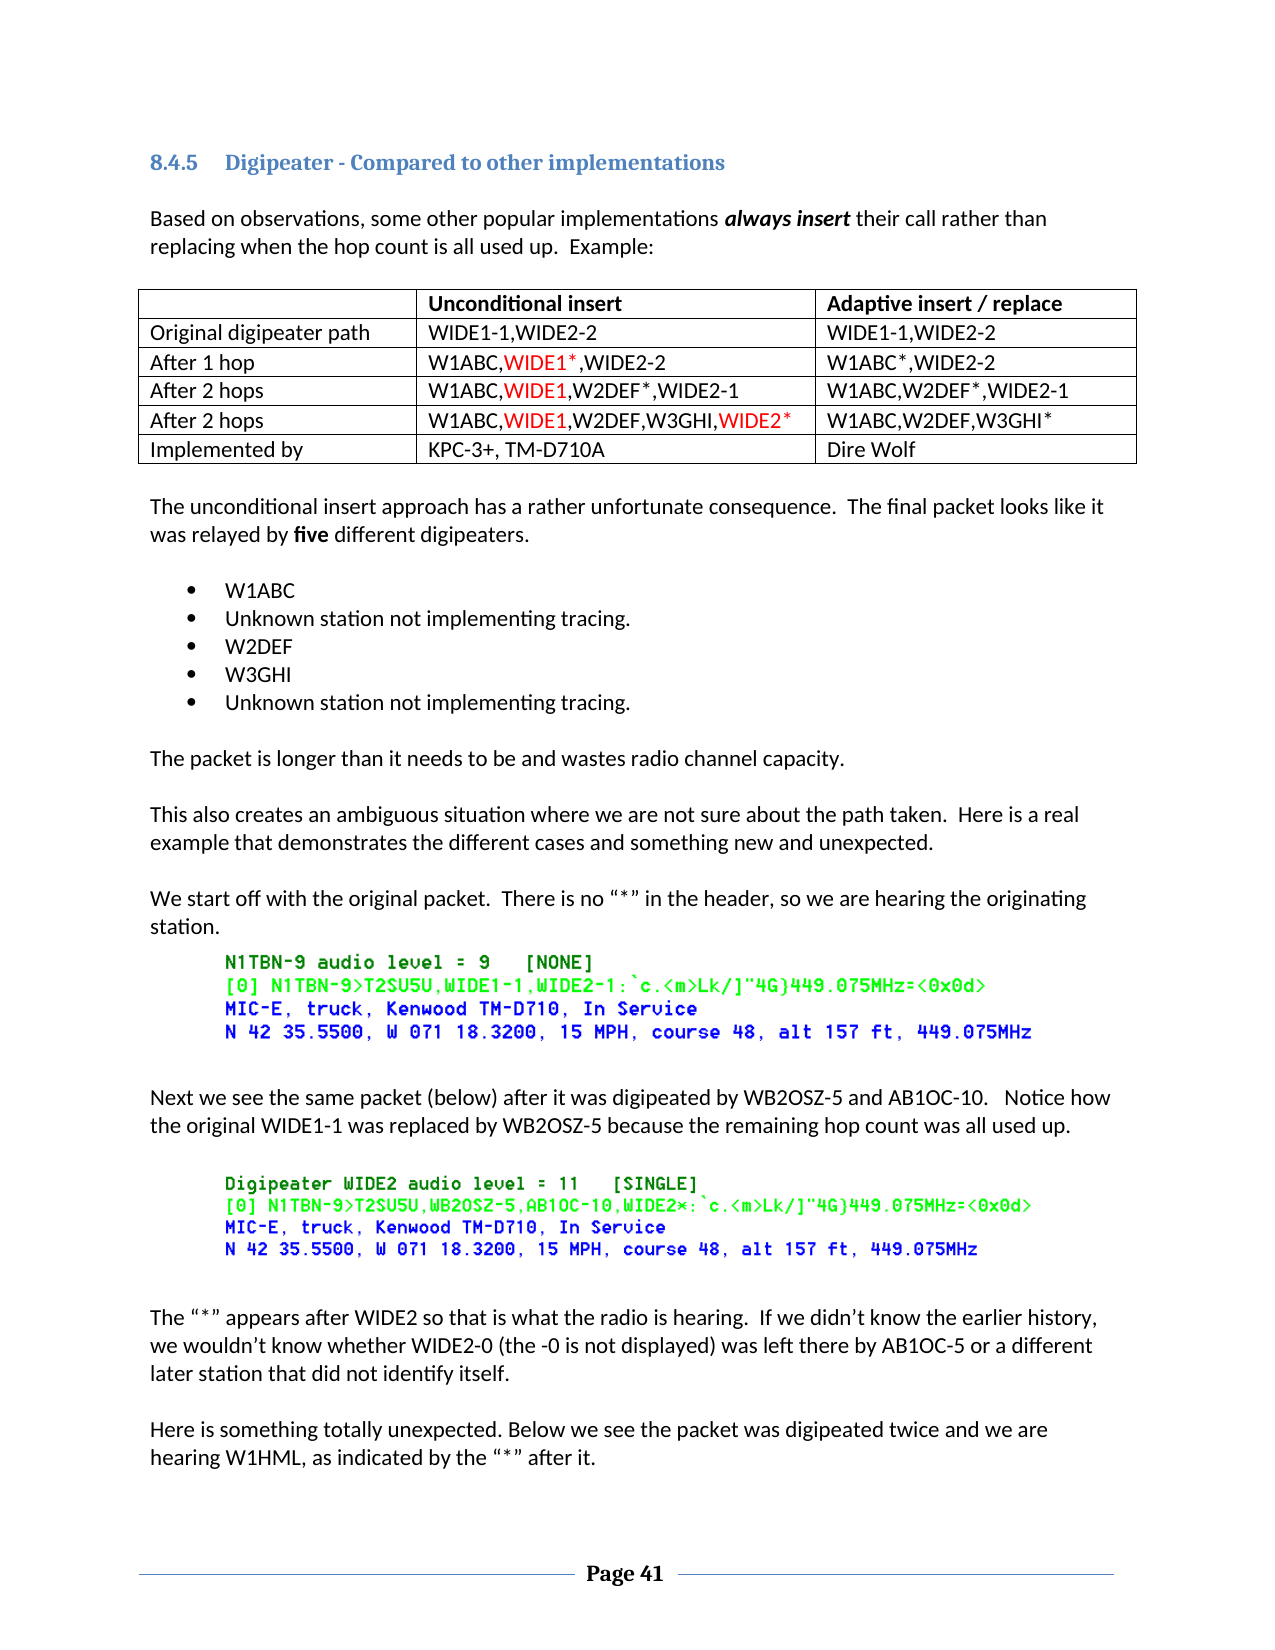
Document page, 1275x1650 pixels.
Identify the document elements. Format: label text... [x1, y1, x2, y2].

text The packet is longer than it needs to be and wastes radio channel capacity. [150, 744, 1125, 772]
text We start off with the original packet. There is no “*” in the header, so we are hearing the originating station. [150, 884, 1125, 940]
list W2DEF [187, 632, 1125, 660]
table_cell After 1 hop [139, 348, 416, 376]
table_cell WIDE1-1,WIDE2-2 [417, 319, 815, 347]
table_cell After 2 hops [139, 377, 416, 405]
table_cell W1ABC,WIDE1,W2DEF*,WIDE2-1 [417, 377, 815, 405]
text The unconditional insert approach has a rather unfortunate consequence. The final packet looks like it was relayed by five different digipeaters. [150, 492, 1125, 548]
table_cell W1ABC*,WIDE2-2 [816, 348, 1136, 376]
table_header [139, 290, 416, 317]
subtitle Digipeater - Compared to other implementations [150, 150, 1125, 176]
table_cell W1ABC,WIDE1*,WIDE2-2 [417, 348, 815, 376]
text This also creates an ambiguous situation where we are not sure about the path taken. Here is a real example that demonstrates the different cases and something new and unexpected. [150, 800, 1125, 856]
picture [225, 940, 1046, 1056]
table_cell W1ABC,WIDE1,W2DEF,W3GHI,WIDE2* [417, 406, 815, 434]
table_cell W1ABC,W2DEF*,WIDE2-1 [816, 377, 1136, 405]
table_cell WIDE1-1,WIDE2-2 [816, 319, 1136, 347]
table_cell After 2 hops [139, 406, 416, 434]
table_cell W1ABC,W2DEF,W3GHI* [816, 406, 1136, 434]
list W1ABC [187, 576, 1125, 604]
picture [225, 1167, 1050, 1276]
text Based on observations, some other popular implementations always insert their call rather than replacing when the hop count is all used up. Example: [150, 204, 1125, 260]
table_header Unconditional insert [417, 290, 815, 317]
table_cell Original digipeater path [139, 319, 416, 347]
text The “*” appears after WIDE2 so that is what the radio is hearing. If we didn’t know the earlier history, we wouldn’t know whether WIDE2-0 (the -0 is not displayed) was left there by AB1OC-5 or a different later station that did not identify itself. [150, 1303, 1125, 1387]
list W3GHI [187, 660, 1125, 688]
text Next we see the same packet (below) after it was digipeated by WB2OSZ-5 and AB1OC-10. Notice how the original WIDE1-1 was replaced by WB2OSZ-5 because the remaining hop count was all used up. [150, 1083, 1125, 1139]
list Unknown station not implementing tracing. [187, 604, 1125, 632]
table_cell KPC-3+, TM-D710A [417, 435, 815, 463]
table_cell Implemented by [139, 435, 416, 463]
table_cell Dire Wolf [816, 435, 1136, 463]
table_header Adaptive insert / replace [816, 290, 1136, 317]
list Unknown station not implementing tracing. [187, 688, 1125, 716]
text Here is something totally unexpected. Below we see the packet was digipeated twice and we are hearing W1HML, as indicated by the “*” after it. [150, 1415, 1125, 1471]
